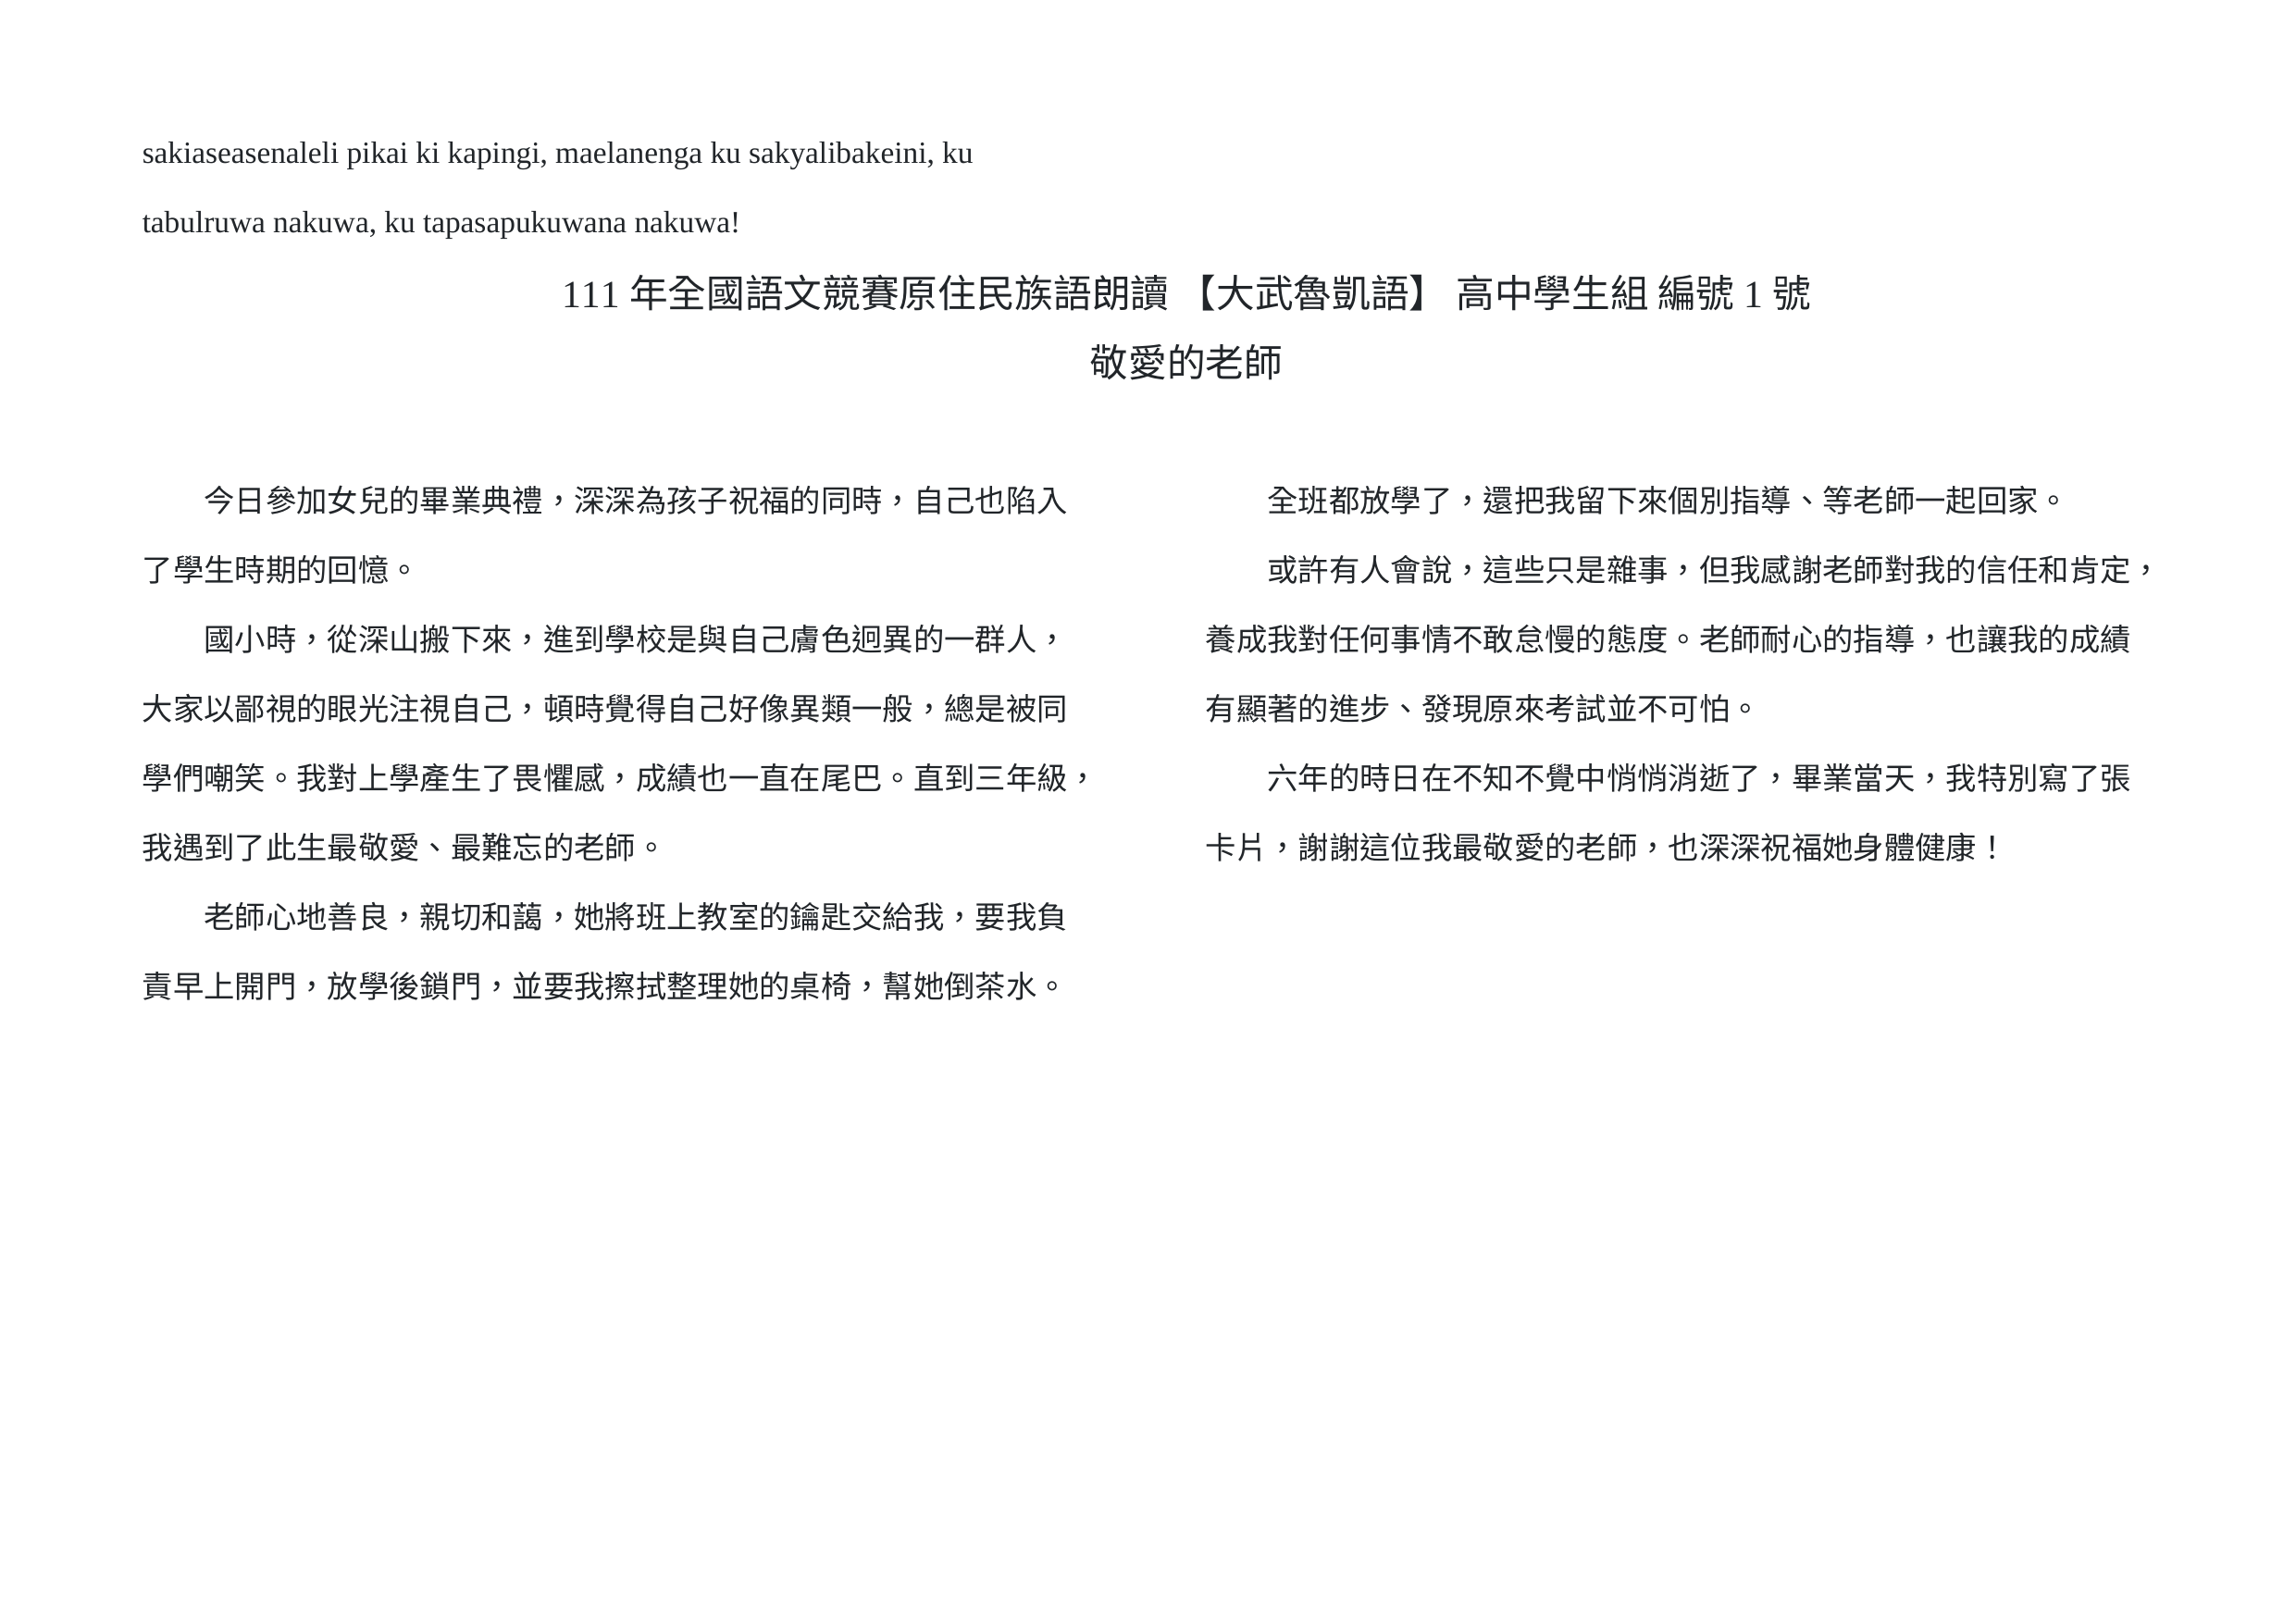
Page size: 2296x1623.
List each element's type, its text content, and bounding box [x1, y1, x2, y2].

text 111 年全國語文競賽原住民族語朗讀 【大武魯凱語】 高中學生組 編號 1 號 [142, 256, 2153, 326]
text 或許有人會說，這些只是雜事，但我感謝老師對我的信任和肯定，養成我對任何事情不敢怠慢的態度。老師耐心的指導，也讓我的成績有顯著的進步、發現原來考試並不可怕。 [1206, 534, 2153, 742]
text 國小時，從深山搬下來，進到學校是與自己膚色迥異的一群人，大家以鄙視的眼光注視自己，頓時覺得自己好像異類一般，總是被同學們嘲笑。我對上學產生了畏懼感，成績也一直在尾巴。直到三年級，我遇到了此生最敬愛、最難忘的老師。 [142, 603, 1090, 881]
text 今日參加女兒的畢業典禮，深深為孩子祝福的同時，自己也陷入了學生時期的回憶。 [142, 465, 1090, 603]
text 老師心地善良，親切和藹，她將班上教室的鑰匙交給我，要我負責早上開門，放學後鎖門，並要我擦拭整理她的桌椅，幫她倒茶水。 [142, 881, 1090, 1020]
text 敬愛的老師 [142, 326, 2153, 395]
text 六年的時日在不知不覺中悄悄消逝了，畢業當天，我特別寫了張卡片，謝謝這位我最敬愛的老師，也深深祝福她身體健康！ [1206, 742, 2153, 881]
text 全班都放學了，還把我留下來個別指導、等老師一起回家。 [1206, 465, 2153, 534]
